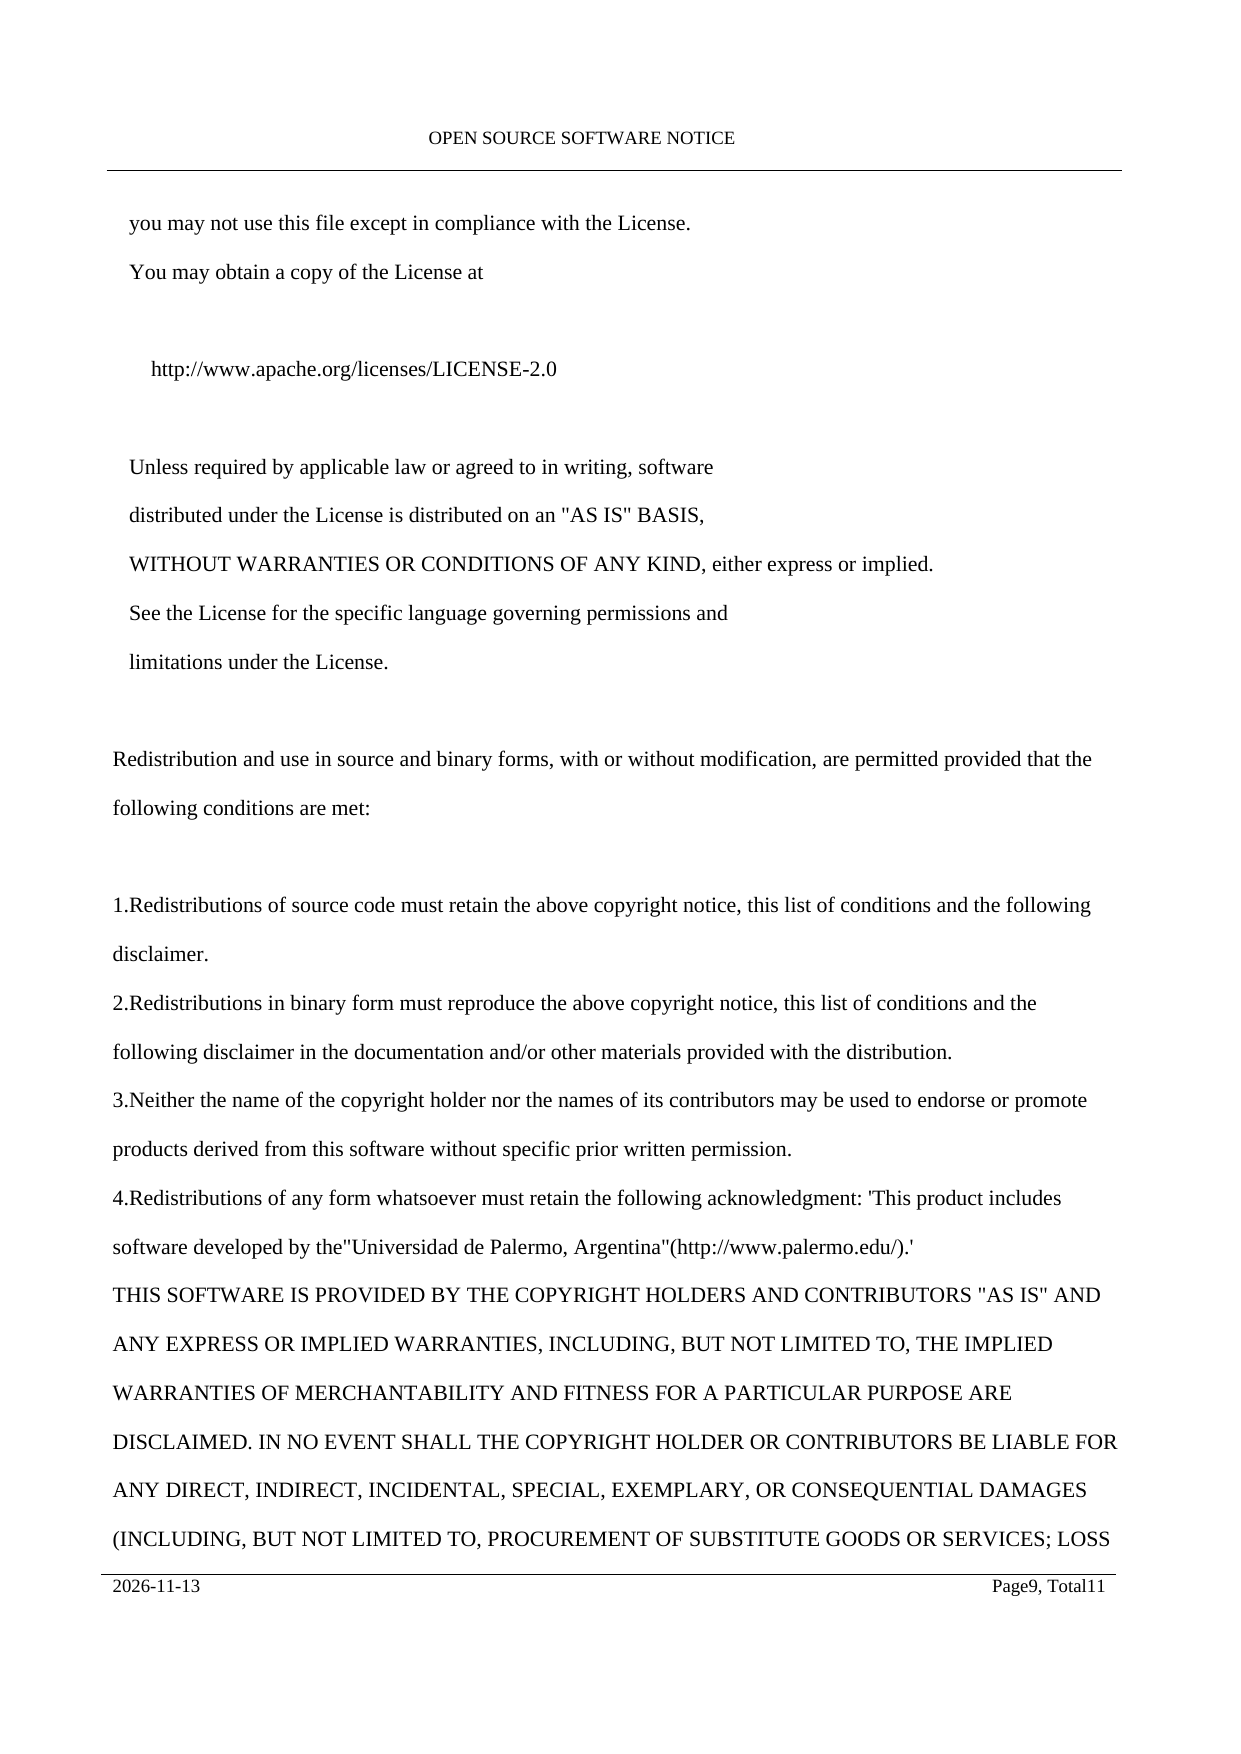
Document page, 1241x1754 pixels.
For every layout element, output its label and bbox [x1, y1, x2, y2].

text [112, 206, 1128, 1555]
